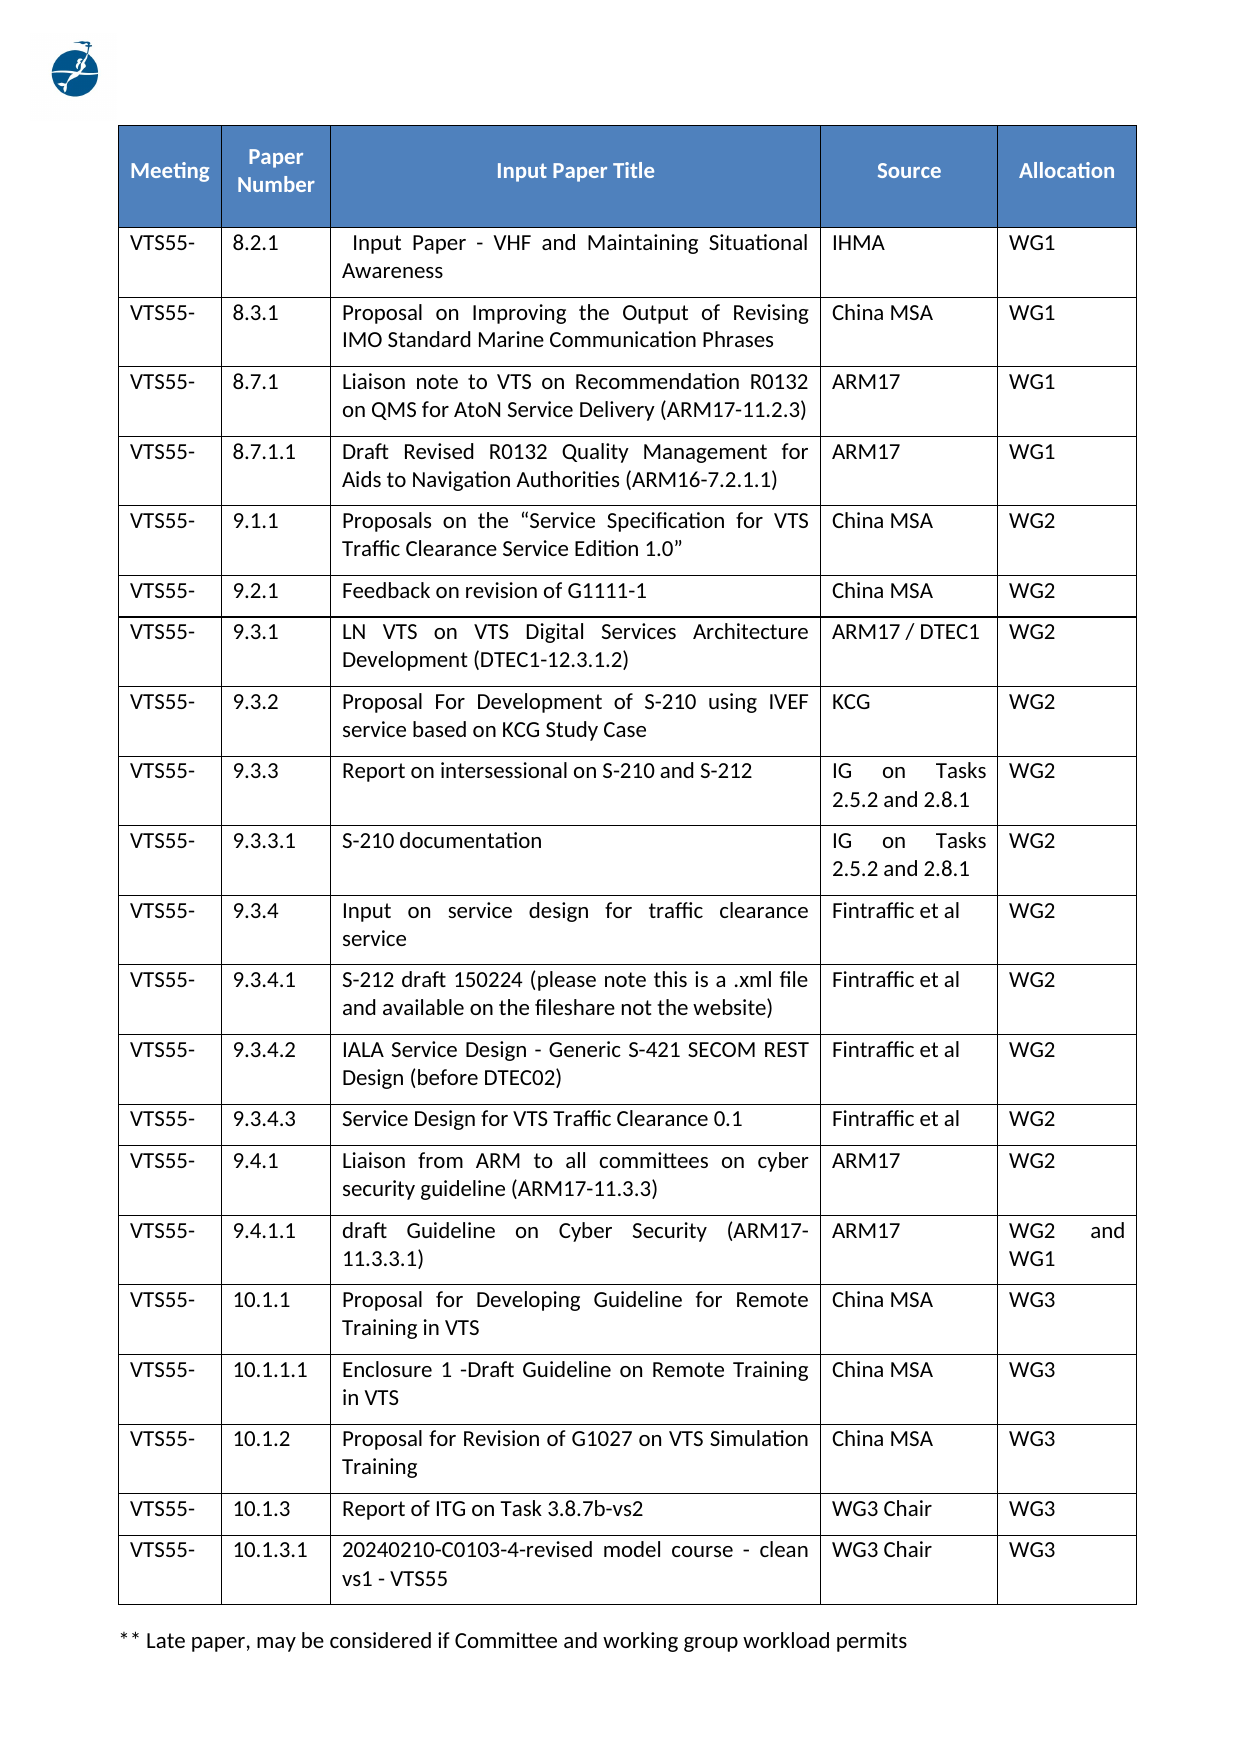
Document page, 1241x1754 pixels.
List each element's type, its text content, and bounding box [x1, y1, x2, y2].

table_cell Fintraffic et al [821, 1035, 997, 1103]
table_cell Proposal for Revision of G1027 on VTS Simulation Training [331, 1425, 820, 1493]
table_header Source [821, 126, 997, 227]
table_cell WG3 [998, 1355, 1136, 1423]
table_cell Input Paper - VHF and Maintaining Situational Awareness [331, 228, 820, 297]
table_cell WG3 [998, 1285, 1136, 1354]
table_cell WG3 [998, 1494, 1136, 1534]
table_cell 9.3.2 [222, 687, 330, 756]
table_cell IHMA [821, 228, 997, 297]
table_cell VTS55- [119, 367, 221, 436]
table_cell VTS55- [119, 228, 221, 297]
table_cell Liaison note to VTS on Recommendation R0132 on QMS for AtoN Service Delivery (ARM17-11.2.3) [331, 367, 820, 436]
table_cell VTS55- [119, 437, 221, 505]
table_cell ARM17 [821, 367, 997, 436]
table_cell 9.3.1 [222, 618, 330, 686]
table_cell WG1 [998, 298, 1136, 366]
table_cell Proposal for Developing Guideline for Remote Training in VTS [331, 1285, 820, 1354]
table_cell 9.1.1 [222, 506, 330, 575]
table_cell VTS55- [119, 1425, 221, 1493]
table_cell 8.7.1 [222, 367, 330, 436]
table_cell China MSA [821, 1425, 997, 1493]
table_cell China MSA [821, 1355, 997, 1423]
table_cell VTS55- [119, 1216, 221, 1284]
table_cell Input on service design for traffic clearance service [331, 896, 820, 964]
picture [29, 33, 118, 121]
table_cell VTS55- [119, 1105, 221, 1145]
table_cell Proposal For Development of S-210 using IVEF service based on KCG Study Case [331, 687, 820, 756]
table_cell VTS55- [119, 298, 221, 366]
table_cell S-212 draft 150224 (please note this is a .xml file and available on the fileshare not the website) [331, 965, 820, 1034]
table_cell WG2 [998, 618, 1136, 686]
table_cell IG on Tasks 2.5.2 and 2.8.1 [821, 757, 997, 825]
table_cell WG2 [998, 506, 1136, 575]
table_cell ARM17 / DTEC1 [821, 618, 997, 686]
table_cell Fintraffic et al [821, 965, 997, 1034]
table_cell Feedback on revision of G1111-1 [331, 576, 820, 616]
table_cell ARM17 [821, 1146, 997, 1215]
table_cell 8.3.1 [222, 298, 330, 366]
table_cell VTS55- [119, 1355, 221, 1423]
table_cell 10.1.2 [222, 1425, 330, 1493]
table_cell VTS55- [119, 965, 221, 1034]
table_cell China MSA [821, 298, 997, 366]
table_cell 9.3.3.1 [222, 826, 330, 895]
table_cell WG2 [998, 576, 1136, 616]
table_cell VTS55- [119, 757, 221, 825]
table_cell WG2 [998, 687, 1136, 756]
table_cell Enclosure 1 -Draft Guideline on Remote Training in VTS [331, 1355, 820, 1423]
table_cell WG2 [998, 757, 1136, 825]
table_cell 9.3.3 [222, 757, 330, 825]
table_cell WG3 [998, 1536, 1136, 1604]
table_cell 10.1.3 [222, 1494, 330, 1534]
table_cell IALA Service Design - Generic S-421 SECOM REST Design (before DTEC02) [331, 1035, 820, 1103]
table_cell 9.3.4.3 [222, 1105, 330, 1145]
table_cell 9.4.1 [222, 1146, 330, 1215]
table_header Meeting [119, 126, 221, 227]
table_cell 9.3.4.2 [222, 1035, 330, 1103]
table_cell WG2 [998, 1105, 1136, 1145]
table_cell Proposal on Improving the Output of Revising IMO Standard Marine Communication Phrases [331, 298, 820, 366]
table_cell Report of ITG on Task 3.8.7b-vs2 [331, 1494, 820, 1534]
table_cell China MSA [821, 576, 997, 616]
table_cell 10.1.3.1 [222, 1536, 330, 1604]
table_cell VTS55- [119, 1494, 221, 1534]
table_cell ARM17 [821, 1216, 997, 1284]
table_cell 9.3.4 [222, 896, 330, 964]
table_cell ARM17 [821, 437, 997, 505]
table_cell 8.2.1 [222, 228, 330, 297]
table_cell Draft Revised R0132 Quality Management for Aids to Navigation Authorities (ARM16-7.2.1.1) [331, 437, 820, 505]
table_cell VTS55- [119, 618, 221, 686]
table_cell 8.7.1.1 [222, 437, 330, 505]
table_header Allocation [998, 126, 1136, 227]
table_cell WG2 [998, 1035, 1136, 1103]
table_cell VTS55- [119, 1285, 221, 1354]
table_cell VTS55- [119, 1536, 221, 1604]
table_cell S-210 documentation [331, 826, 820, 895]
table_header Input Paper Title [331, 126, 820, 227]
table_cell VTS55- [119, 576, 221, 616]
table_cell IG on Tasks 2.5.2 and 2.8.1 [821, 826, 997, 895]
table_cell VTS55- [119, 826, 221, 895]
table_cell 10.1.1.1 [222, 1355, 330, 1423]
table_cell VTS55- [119, 1146, 221, 1215]
table_cell WG3 Chair [821, 1536, 997, 1604]
table_cell Report on intersessional on S-210 and S-212 [331, 757, 820, 825]
table_cell China MSA [821, 506, 997, 575]
table_cell Liaison from ARM to all committees on cyber security guideline (ARM17-11.3.3) [331, 1146, 820, 1215]
table_cell WG2 [998, 826, 1136, 895]
table_cell 20240210-C0103-4-revised model course - clean vs1 - VTS55 [331, 1536, 820, 1604]
table_cell WG2 [998, 965, 1136, 1034]
table_cell 9.2.1 [222, 576, 330, 616]
table_cell WG3 Chair [821, 1494, 997, 1534]
table_cell VTS55- [119, 1035, 221, 1103]
table_cell draft Guideline on Cyber Security (ARM17-11.3.3.1) [331, 1216, 820, 1284]
table_cell KCG [821, 687, 997, 756]
table_cell WG2 [998, 896, 1136, 964]
table_cell WG1 [998, 437, 1136, 505]
table_cell WG1 [998, 367, 1136, 436]
table_cell WG2 [998, 1146, 1136, 1215]
table_cell Proposals on the “Service Specification for VTS Traffic Clearance Service Edition 1.0” [331, 506, 820, 575]
table_cell VTS55- [119, 506, 221, 575]
table_cell LN VTS on VTS Digital Services Architecture Development (DTEC1-12.3.1.2) [331, 618, 820, 686]
table_cell 9.3.4.1 [222, 965, 330, 1034]
table_cell VTS55- [119, 687, 221, 756]
table_cell WG2 and WG1 [998, 1216, 1136, 1284]
table_cell Service Design for VTS Traffic Clearance 0.1 [331, 1105, 820, 1145]
table_cell China MSA [821, 1285, 997, 1354]
table_cell VTS55- [119, 896, 221, 964]
table_cell WG1 [998, 228, 1136, 297]
table_cell Fintraffic et al [821, 896, 997, 964]
table_header Paper Number [222, 126, 330, 227]
table_cell 9.4.1.1 [222, 1216, 330, 1284]
table_cell Fintraffic et al [821, 1105, 997, 1145]
table_cell WG3 [998, 1425, 1136, 1493]
table_cell 10.1.1 [222, 1285, 330, 1354]
